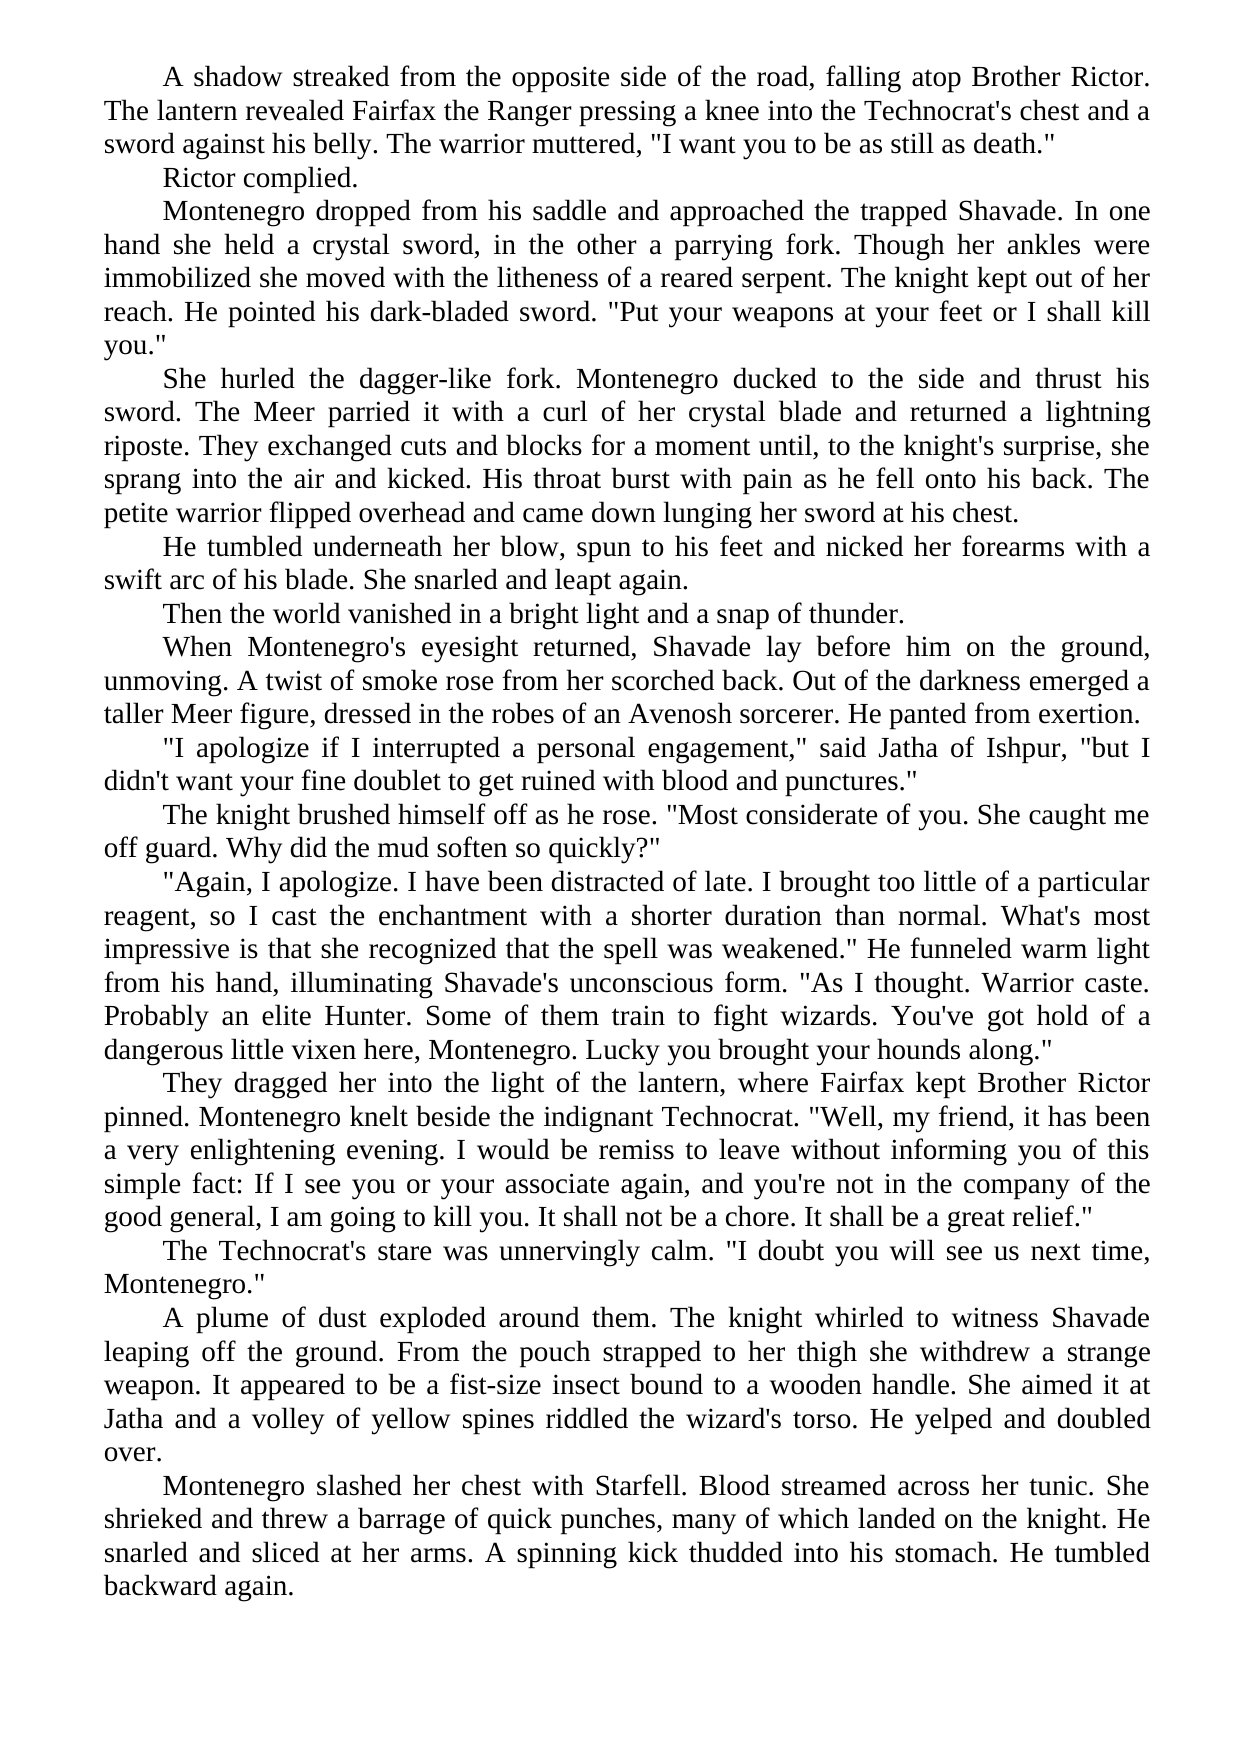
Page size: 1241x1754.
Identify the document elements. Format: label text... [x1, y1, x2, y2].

text Rictor complied. [103, 160, 1152, 193]
text Montenegro dropped from his saddle and approached the trapped Shavade. In one hand she held a crystal sword, in the other a parrying fork. Though her ankles were immobilized she moved with the litheness of a reared serpent. The knight kept out of her reach. He pointed his dark-bladed sword. "Put your weapons at your feet or I shall kill you." [103, 193, 1152, 361]
text Then the world vanished in a bright light and a snap of thunder. [103, 596, 1152, 629]
text Montenegro slashed her chest with Starfell. Blood streamed across her tunic. She shrieked and threw a barrage of quick punches, many of which landed on the knight. He snarled and sliced at her arms. A spinning kick thudded into his stomach. He tumbled backward again. [103, 1468, 1152, 1602]
text A shadow streaked from the opposite side of the road, falling atop Brother Rictor. The lantern revealed Fairfax the Ranger pressing a knee into the Technocrat's chest and a sword against his belly. The warrior muttered, "I want you to be as still as death." [103, 59, 1152, 160]
text They dragged her into the light of the lantern, where Fairfax kept Brother Rictor pinned. Montenegro knelt beside the indignant Technocrat. "Well, my friend, it has been a very enlightening evening. I would be remiss to leave without informing you of this simple fact: If I see you or your associate again, and you're not in the company of the good general, I am going to kill you. It shall not be a chore. It shall be a great relief." [103, 1065, 1152, 1233]
text "I apologize if I interrupted a personal engagement," said Jatha of Ishpur, "but I didn't want your fine doublet to get ruined with blood and punctures." [103, 730, 1152, 797]
text He tumbled underneath her blow, spun to his feet and nicked her forearms with a swift arc of his blade. She snarled and leapt again. [103, 529, 1152, 596]
text She hurled the dagger-like fork. Montenegro ducked to the side and thrust his sword. The Meer parried it with a curl of her crystal blade and returned a lightning riposte. They exchanged cuts and blocks for a moment until, to the knight's surprise, she sprang into the air and kicked. His throat burst with pain as he fell onto his back. The petite warrior flipped overhead and came down lunging her sword at his chest. [103, 361, 1152, 529]
text "Again, I apologize. I have been distracted of late. I brought too little of a particular reagent, so I cast the enchantment with a shorter duration than normal. What's most impressive is that she recognized that the spell was weakened." He funneled warm light from his hand, illuminating Shavade's unconscious form. "As I thought. Warrior caste. Probably an elite Hunter. Some of them train to fight wizards. You've got hold of a dangerous little vixen here, Montenegro. Lucky you brought your hounds along." [103, 864, 1152, 1065]
text A plume of dust exploded around them. The knight whirled to witness Shavade leaping off the ground. From the pouch strapped to her thigh she withdrew a strange weapon. It appeared to be a fist-size insect bound to a wooden handle. She aimed it at Jatha and a volley of yellow spines riddled the wizard's torso. He yelped and doubled over. [103, 1300, 1152, 1468]
text The Technocrat's stare was unnervingly calm. "I doubt you will see us next time, Montenegro." [103, 1233, 1152, 1300]
text When Montenegro's eyesight returned, Shavade lay before him on the ground, unmoving. A twist of smoke rose from her scorched back. Out of the darkness emerged a taller Meer figure, dressed in the robes of an Avenosh sorcerer. He panted from exertion. [103, 629, 1152, 730]
text The knight brushed himself off as he rose. "Most considerate of you. She caught me off guard. Why did the mud soften so quickly?" [103, 797, 1152, 864]
